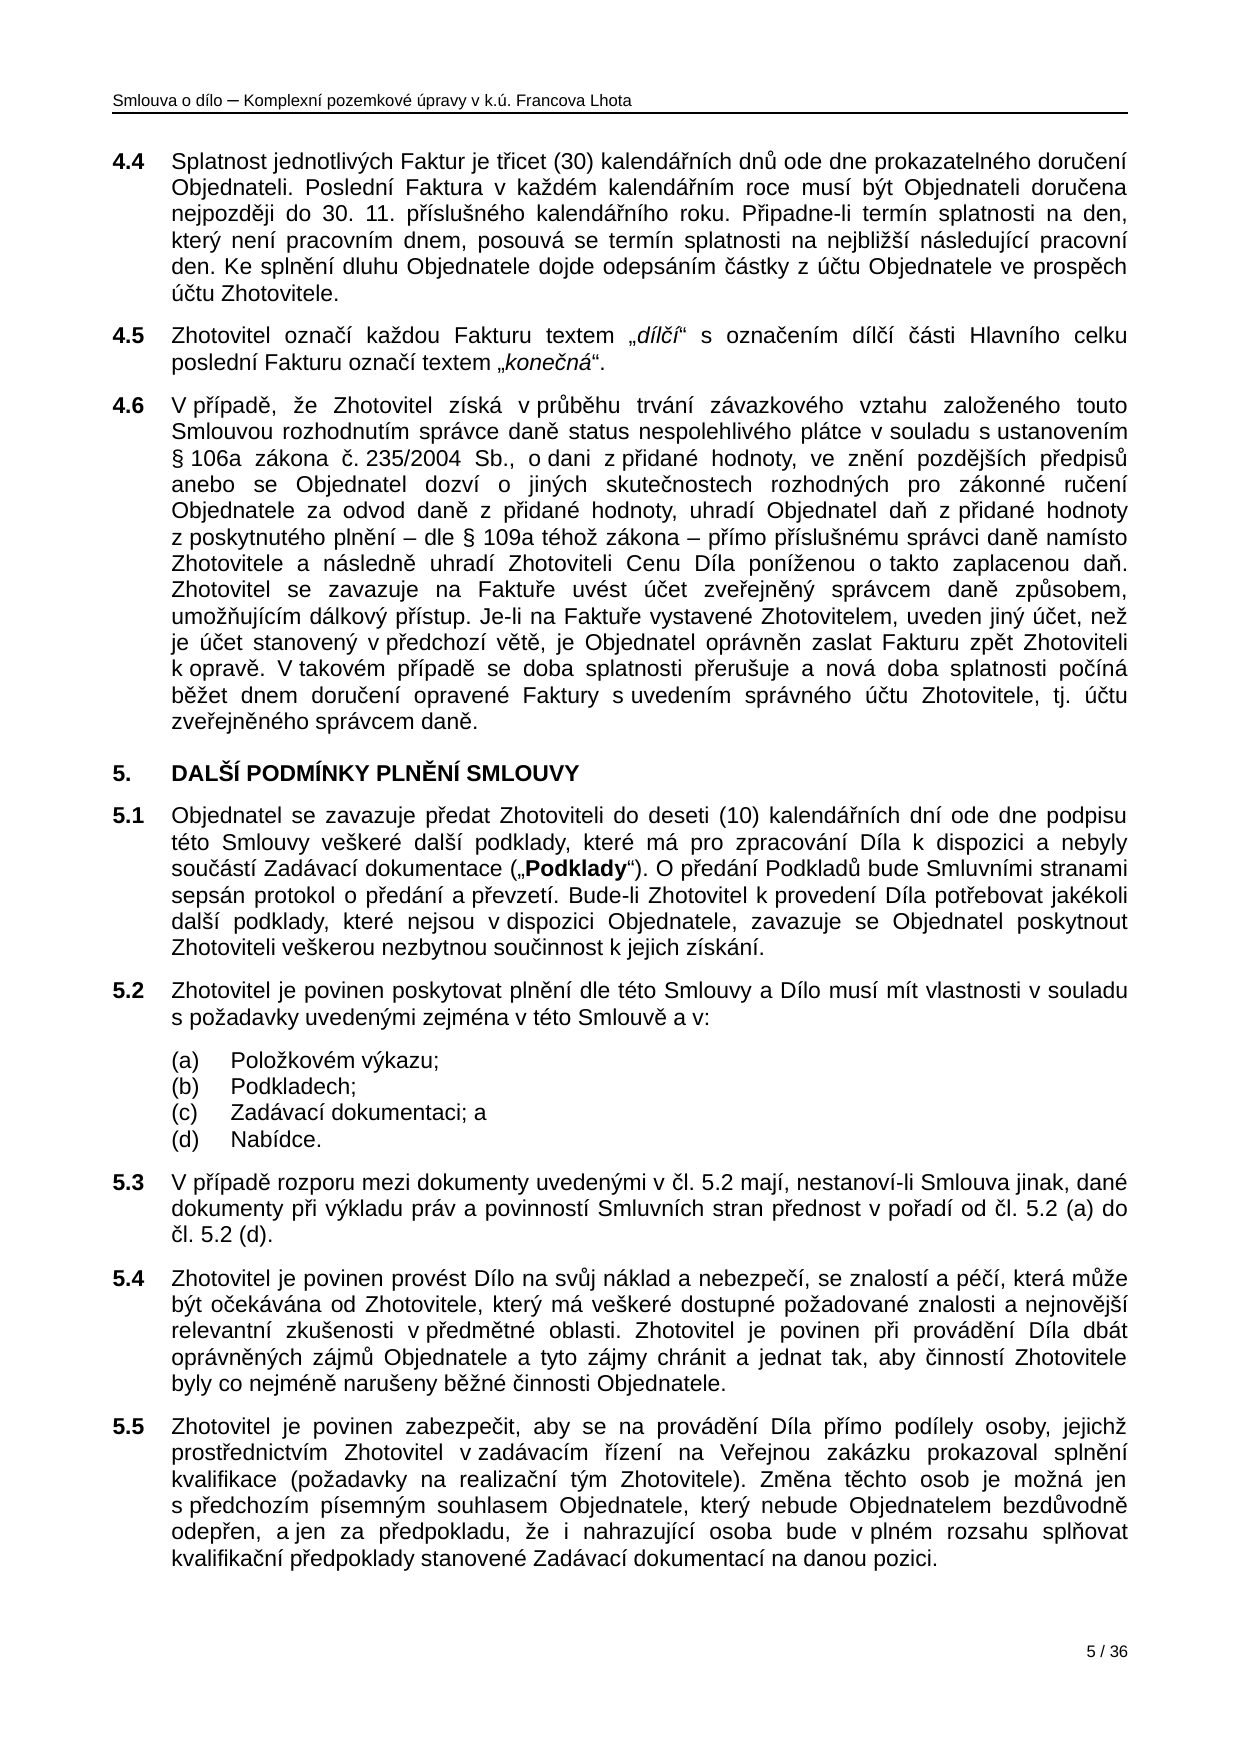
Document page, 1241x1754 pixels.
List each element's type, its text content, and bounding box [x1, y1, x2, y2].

text Zhotovitel je povinen provést Dílo na svůj náklad a nebezpečí, se znalostí a péčí, která může být očekávána od Zhotovitele, který má veškeré dostupné požadované znalosti a nejnovější relevantní zkušenosti v předmětné oblasti. Zhotovitel je povinen při provádění Díla dbát oprávněných zájmů Objednatele a tyto zájmy chránit a jednat tak, aby činností Zhotovitele byly co nejméně narušeny běžné činnosti Objednatele. [112, 1264, 1128, 1396]
text Splatnost jednotlivých Faktur je třicet (30) kalendářních dnů ode dne prokazatelného doručení Objednateli. Poslední Faktura v každém kalendářním roce musí být Objednateli doručena nejpozději do 30. 11. příslušného kalendářního roku. Připadne-li termín splatnosti na den, který není pracovním dnem, posouvá se termín splatnosti na nejbližší následující pracovní den. Ke splnění dluhu Objednatele dojde odepsáním částky z účtu Objednatele ve prospěch účtu Zhotovitele. [112, 148, 1128, 306]
text Zhotovitel označí každou Fakturu textem „dílčí“ s označením dílčí části Hlavního celku poslední Fakturu označí textem „konečná“. [112, 322, 1128, 375]
text Objednatel se zavazuje předat Zhotoviteli do deseti (10) kalendářních dní ode dne podpisu této Smlouvy veškeré další podklady, které má pro zpracování Díla k dispozici a nebyly součástí Zadávací dokumentace („Podklady“). O předání Podkladů bude Smluvními stranami sepsán protokol o předání a převzetí. Bude-li Zhotovitel k provedení Díla potřebovat jakékoli další podklady, které nejsou v dispozici Objednatele, zavazuje se Objednatel poskytnout Zhotoviteli veškerou nezbytnou součinnost k jejich získání. [112, 802, 1128, 961]
text V případě rozporu mezi dokumenty uvedenými v čl. 5.2 mají, nestanoví-li Smlouva jinak, dané dokumenty při výkladu práv a povinností Smluvních stran přednost v pořadí od čl. 5.2 (a) do čl. 5.2 (d). [112, 1169, 1128, 1248]
list Nabídce. [171, 1126, 1128, 1152]
text Zhotovitel je povinen zabezpečit, aby se na provádění Díla přímo podílely osoby, jejichž prostřednictvím Zhotovitel v zadávacím řízení na Veřejnou zakázku prokazoval splnění kvalifikace (požadavky na realizační tým Zhotovitele). Změna těchto osob je možná jen s předchozím písemným souhlasem Objednatele, který nebude Objednatelem bezdůvodně odepřen, a jen za předpokladu, že i nahrazující osoba bude v plném rozsahu splňovat kvalifikační předpoklady stanovené Zadávací dokumentací na danou pozici. [112, 1413, 1128, 1571]
text V případě, že Zhotovitel získá v průběhu trvání závazkového vztahu založeného touto Smlouvou rozhodnutím správce daně status nespolehlivého plátce v souladu s ustanovením § 106a zákona č. 235/2004 Sb., o dani z přidané hodnoty, ve znění pozdějších předpisů anebo se Objednatel dozví o jiných skutečnostech rozhodných pro zákonné ručení Objednatele za odvod daně z přidané hodnoty, uhradí Objednatel daň z přidané hodnoty z poskytnutého plnění – dle § 109a téhož zákona – přímo příslušnému správci daně namísto Zhotovitele a následně uhradí Zhotoviteli Cenu Díla poníženou o takto zaplacenou daň. Zhotovitel se zavazuje na Faktuře uvést účet zveřejněný správcem daně způsobem, umožňujícím dálkový přístup. Je-li na Faktuře vystavené Zhotovitelem, uveden jiný účet, než je účet stanovený v předchozí větě, je Objednatel oprávněn zaslat Fakturu zpět Zhotoviteli k opravě. V takovém případě se doba splatnosti přerušuje a nová doba splatnosti počíná běžet dnem doručení opravené Faktury s uvedením správného účtu Zhotovitele, tj. účtu zveřejněného správcem daně. [112, 392, 1128, 734]
list Zadávací dokumentaci; a [171, 1099, 1128, 1126]
text Další podmínky Plnění smlouvy [112, 759, 1128, 786]
list Položkovém výkazu; [171, 1047, 1128, 1073]
list Podkladech; [171, 1073, 1128, 1099]
text Zhotovitel je povinen poskytovat plnění dle této Smlouvy a Dílo musí mít vlastnosti v souladu s požadavky uvedenými zejména v této Smlouvě a v: [112, 977, 1128, 1030]
